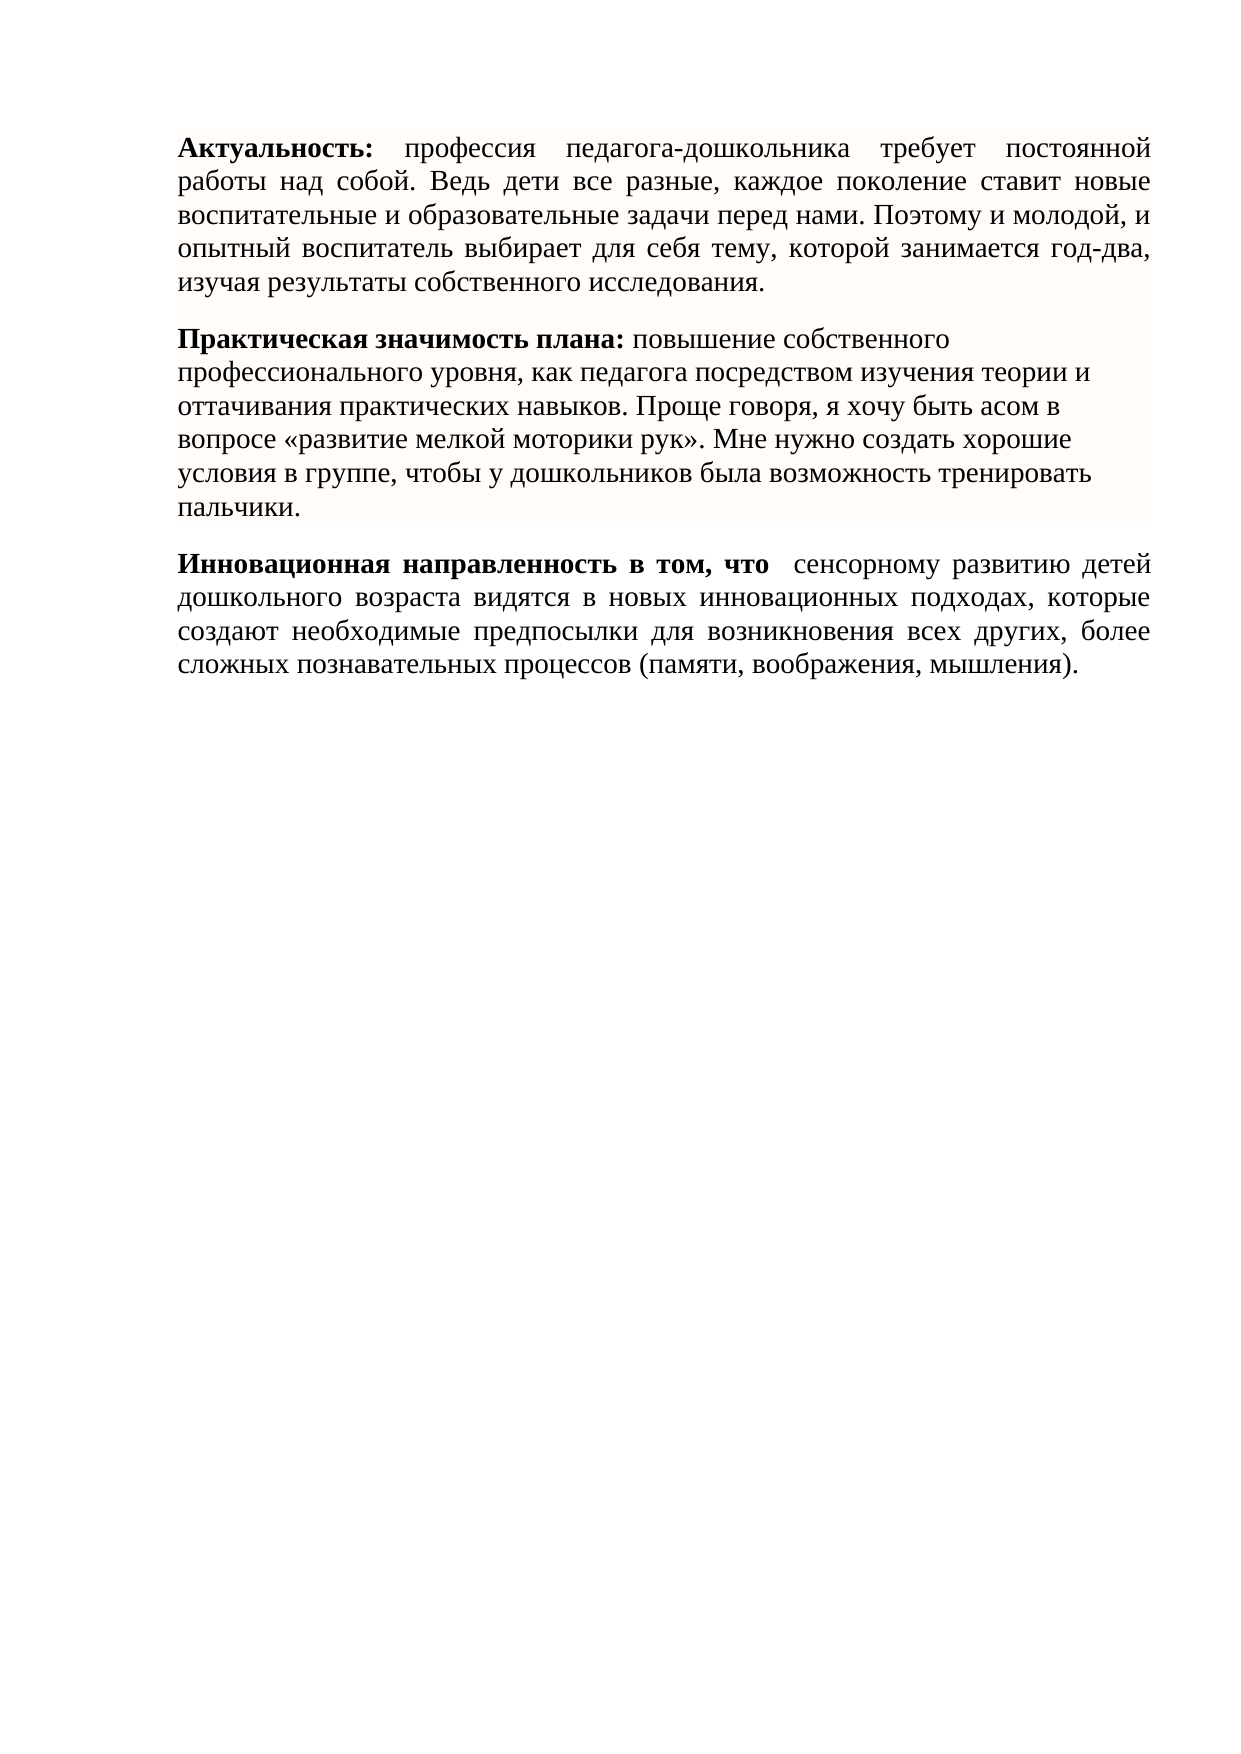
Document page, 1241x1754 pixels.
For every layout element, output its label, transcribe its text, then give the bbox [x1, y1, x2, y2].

text Практическая значимость плана: повышение собственного профессионального уровня, как педагога посредством изучения теории и оттачивания практических навыков. Проще говоря, я хочу быть асом в вопросе «развитие мелкой моторики рук». Мне нужно создать хорошие условия в группе, чтобы у дошкольников была возможность тренировать пальчики. [177, 321, 1152, 522]
text Актуальность: профессия педагога-дошкольника требует постоянной работы над собой. Ведь дети все разные, каждое поколение ставит новые воспитательные и образовательные задачи перед нами. Поэтому и молодой, и опытный воспитатель выбирает для себя тему, которой занимается год-два, изучая результаты собственного исследования. [177, 130, 1152, 298]
text Инновационная направленность в том, что сенсорному развитию детей дошкольного возраста видятся в новых инновационных подходах, которые создают необходимые предпосылки для возникновения всех других, более сложных познавательных процессов (памяти, воображения, мышления). [177, 546, 1152, 680]
